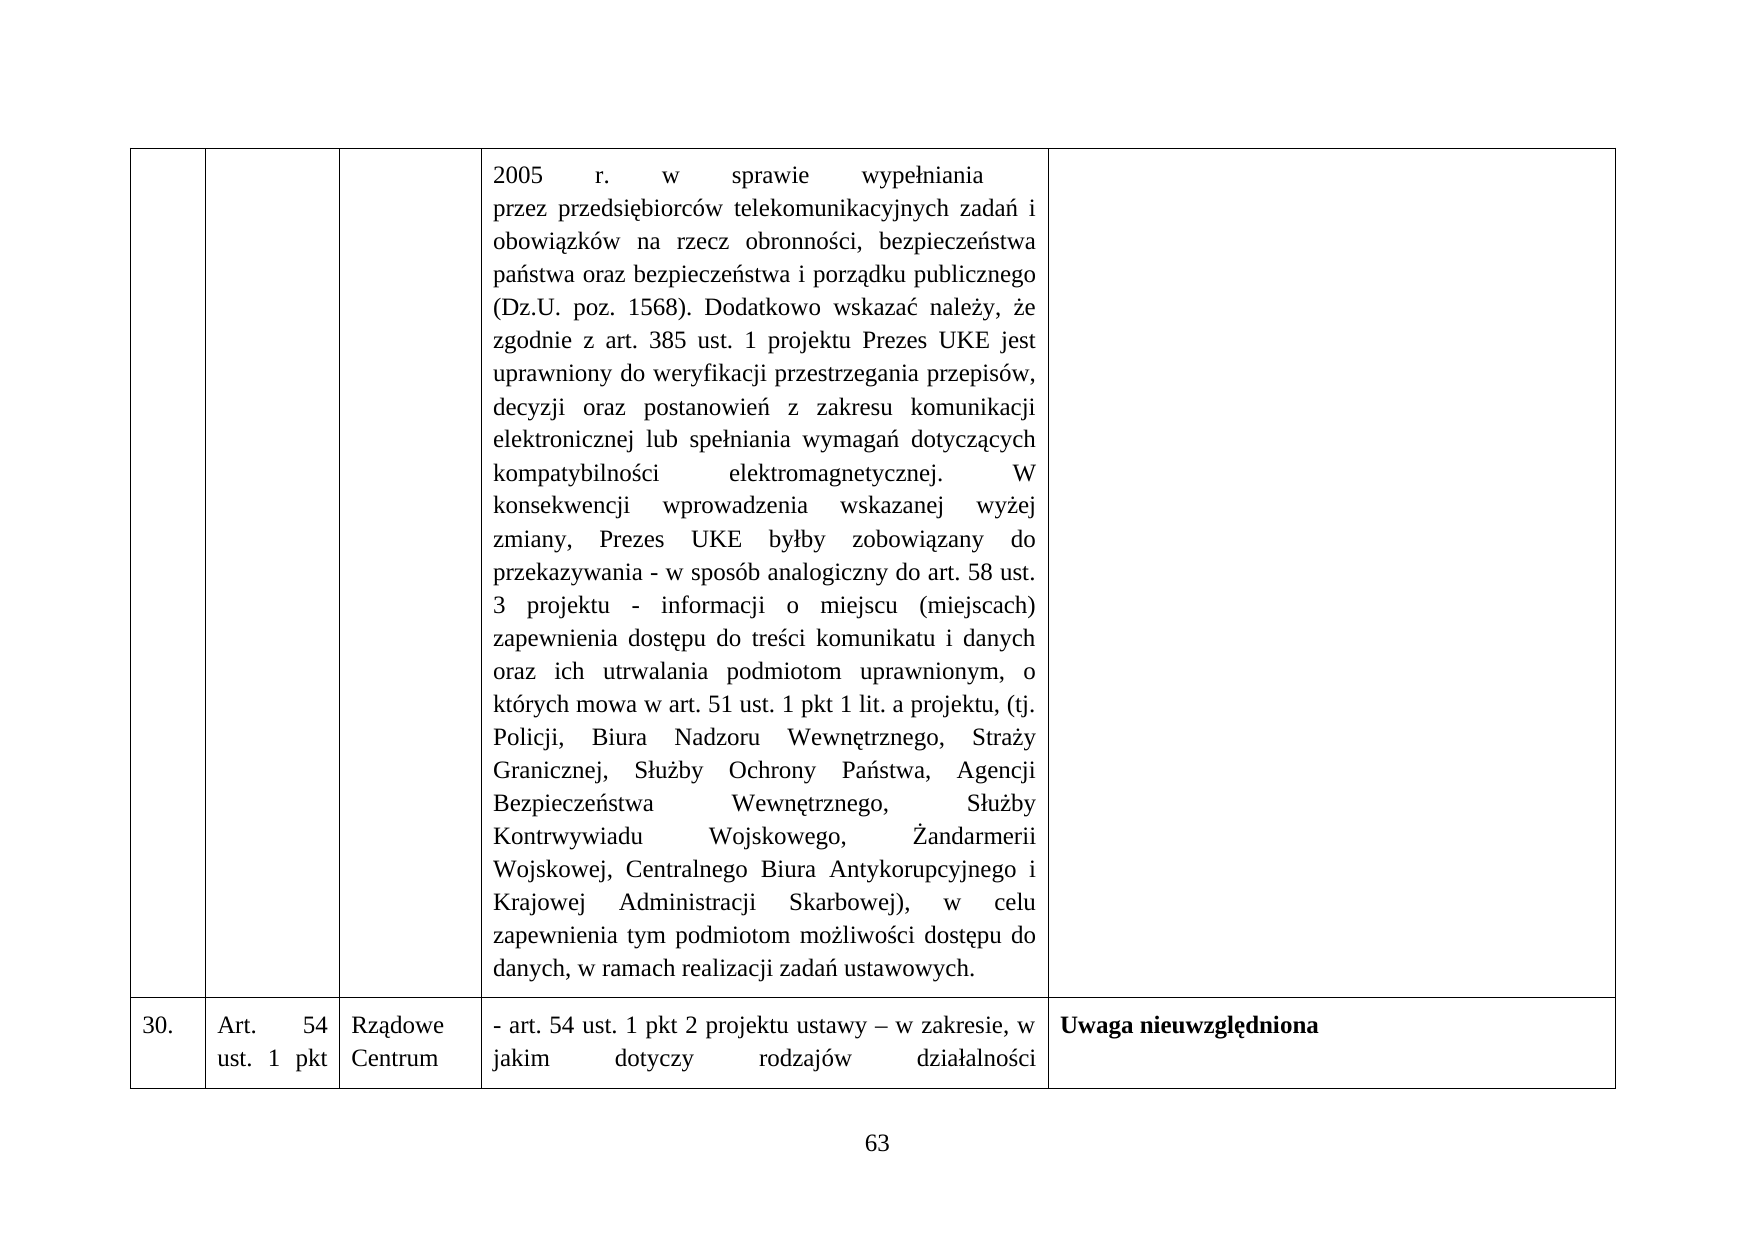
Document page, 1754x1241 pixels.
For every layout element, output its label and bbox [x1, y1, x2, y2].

table_cell [131, 998, 205, 1088]
table_cell [131, 149, 205, 997]
table_cell [206, 998, 339, 1088]
table_cell [482, 149, 1048, 997]
table_cell [206, 149, 339, 997]
table_cell [1049, 998, 1615, 1088]
table_cell [1049, 149, 1615, 997]
table_cell [482, 998, 1048, 1088]
table_cell [340, 998, 481, 1088]
table_cell [340, 149, 481, 997]
